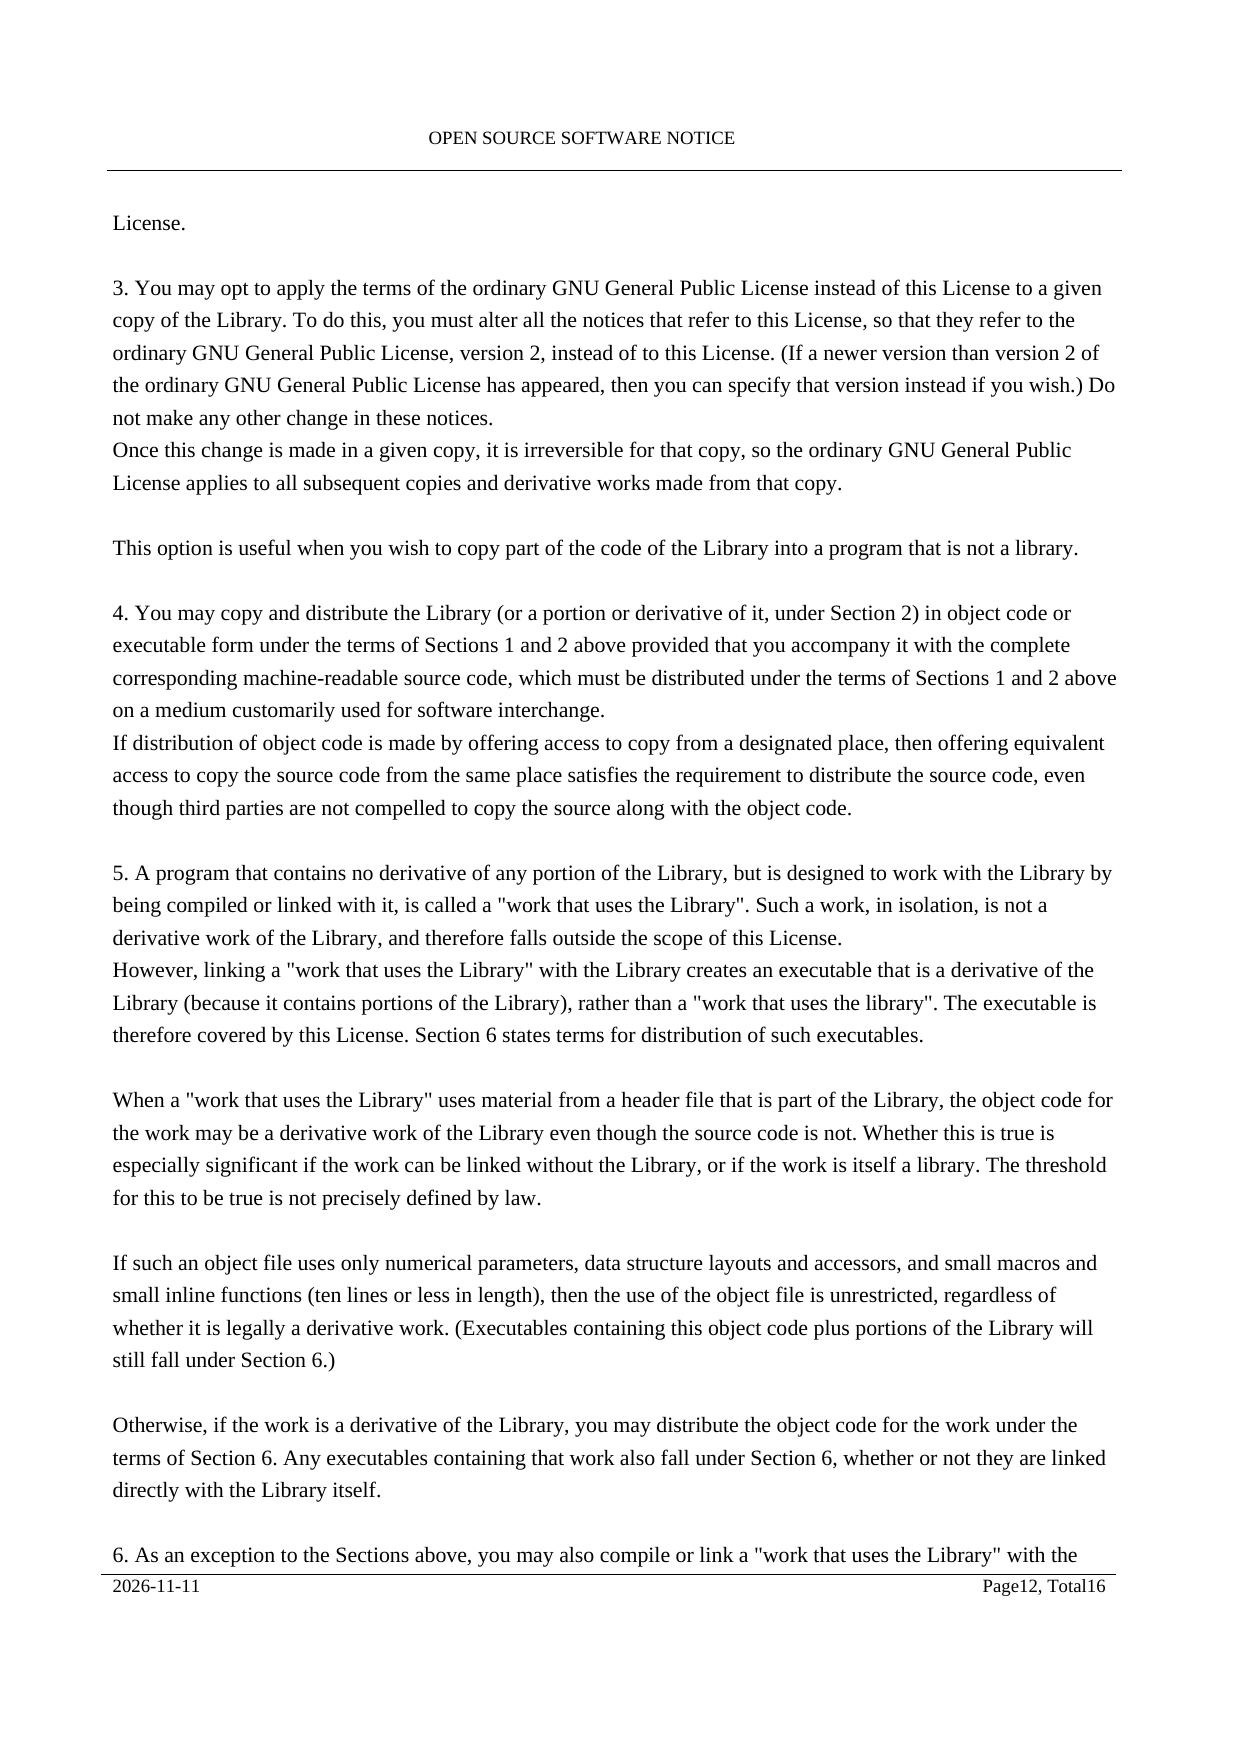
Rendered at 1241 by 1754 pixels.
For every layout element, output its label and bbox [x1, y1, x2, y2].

text [112, 206, 1128, 1571]
